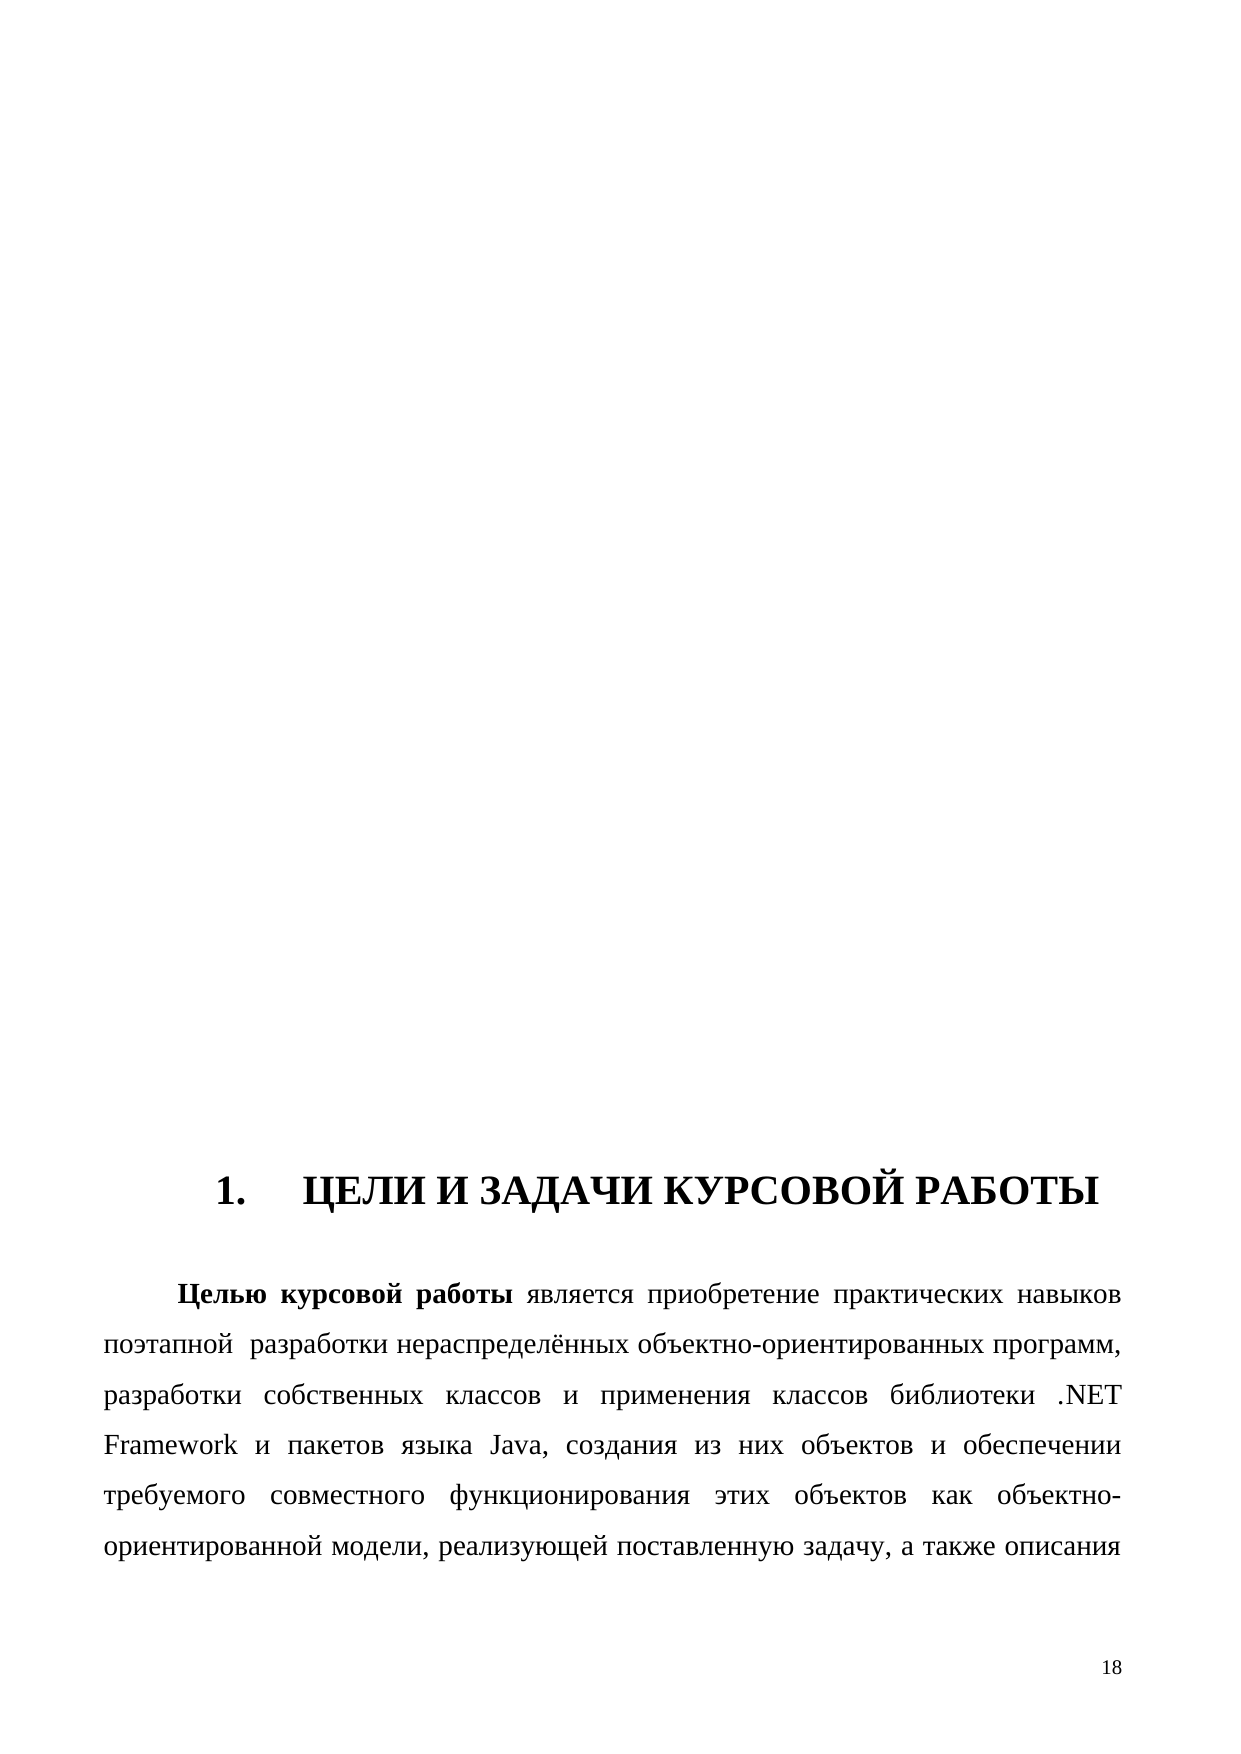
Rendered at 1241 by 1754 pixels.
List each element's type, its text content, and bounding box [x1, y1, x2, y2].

list ЦЕЛИ И ЗАДАЧИ КУРСОВОЙ РАБОТЫ [118, 1166, 1122, 1214]
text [103, 1276, 1122, 1561]
